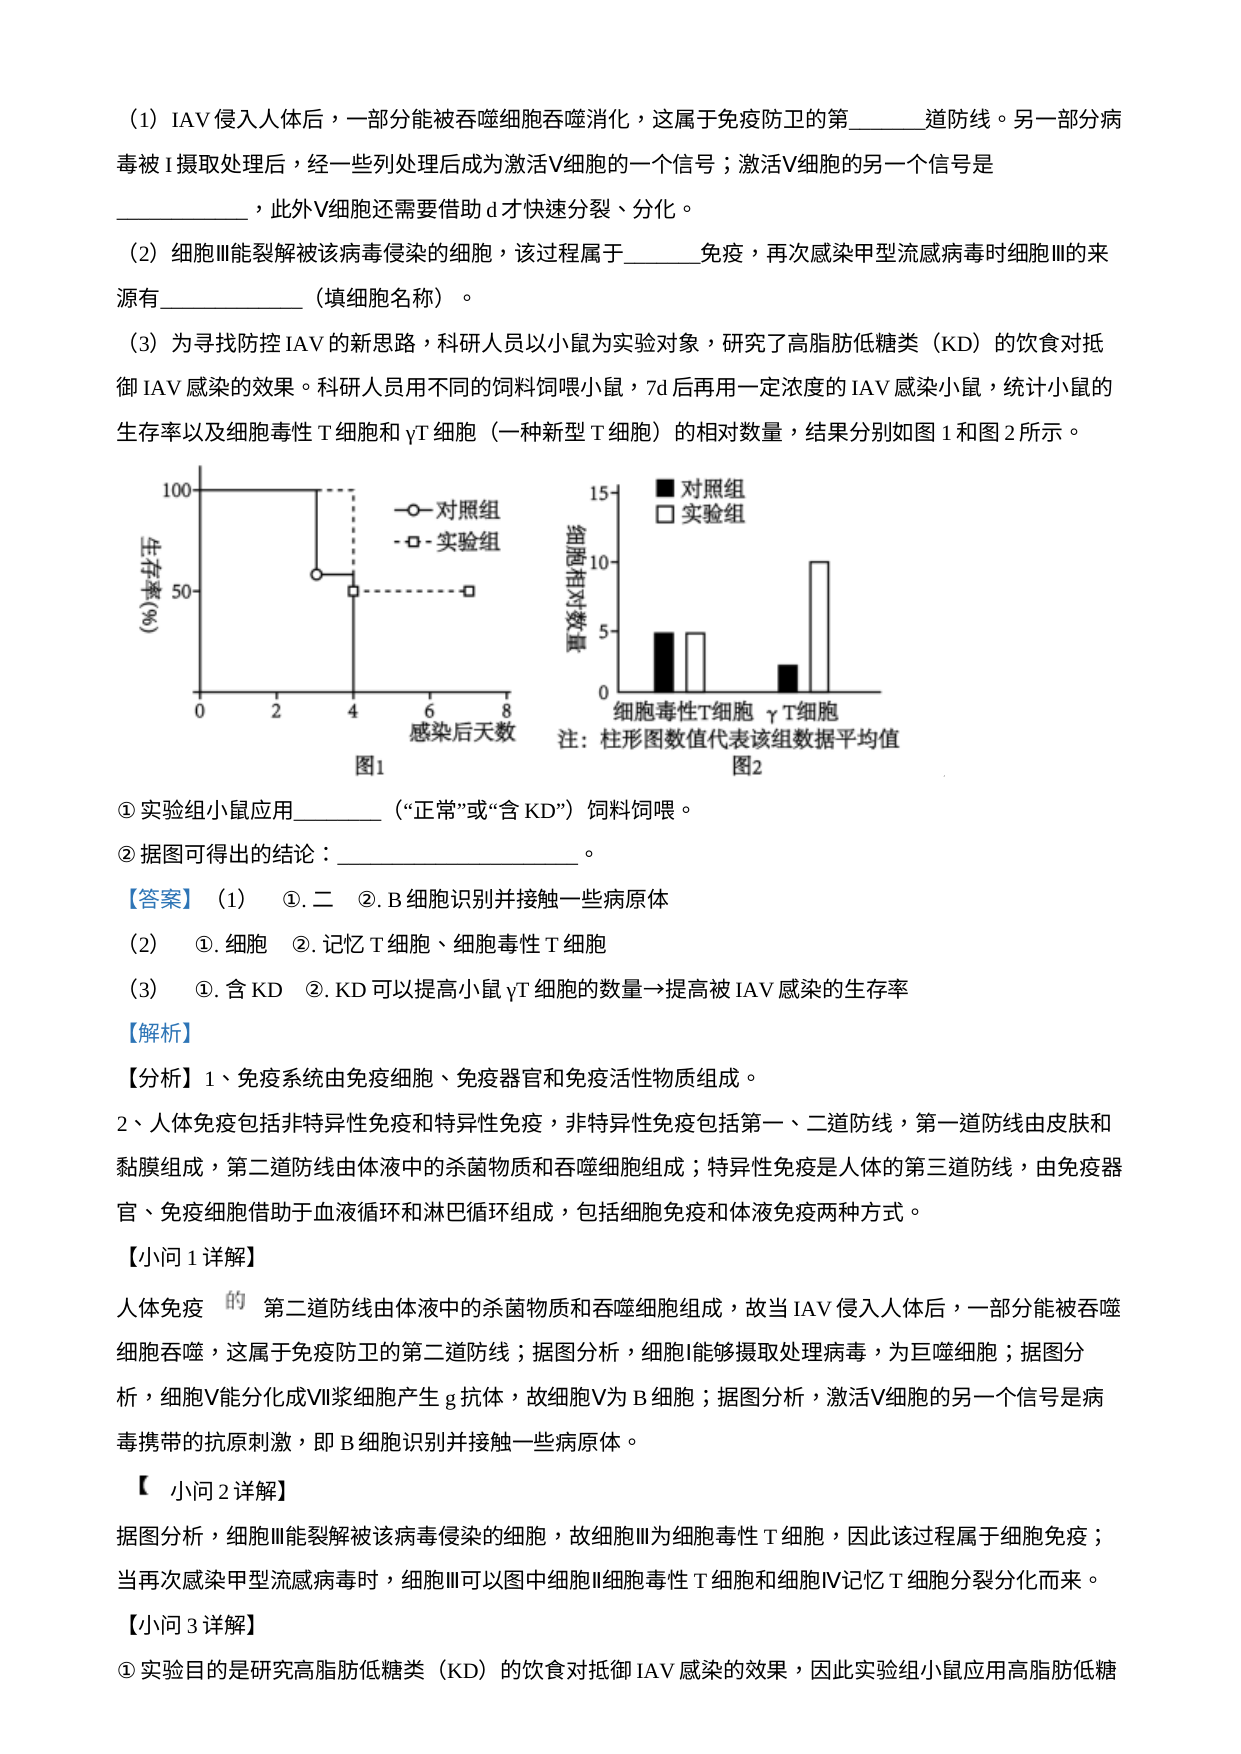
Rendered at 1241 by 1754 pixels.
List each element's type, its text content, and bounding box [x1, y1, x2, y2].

text 【小问1详解】 [117, 1242, 1123, 1271]
picture [135, 1471, 152, 1500]
text 据图分析，细胞Ⅲ能裂解被该病毒侵染的细胞，故细胞Ⅲ为细胞毒性T细胞，因此该过程属于细胞免疫；当再次感染甲型流感病毒时，细胞Ⅲ可以图中细胞Ⅱ细胞毒性T细胞和细胞Ⅳ记忆T细胞分裂分化而来。 [117, 1521, 1123, 1595]
text （3） ①. 含KD ②. KD可以提高小鼠γT细胞的数量→提高被IAV感染的生存率 [117, 973, 1123, 1003]
picture [135, 461, 906, 781]
picture [223, 1286, 245, 1316]
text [117, 1655, 1123, 1684]
text （1）IAV侵入人体后，一部分能被吞噬细胞吞噬消化，这属于免疫防卫的第_______道防线。另一部分病毒被I摄取处理后，经一些列处理后成为激活Ⅴ细胞的一个信号；激活Ⅴ细胞的另一个信号是____________，此外Ⅴ细胞还需要借助d才快速分裂、分化。 [117, 104, 1123, 223]
text 2、人体免疫包括非特异性免疫和特异性免疫，非特异性免疫包括第一、二道防线，第一道防线由皮肤和黏膜组成，第二道防线由体液中的杀菌物质和吞噬细胞组成；特异性免疫是人体的第三道防线，由免疫器官、免疫细胞借助于血液循环和淋巴循环组成，包括细胞免疫和体液免疫两种方式。 [117, 1108, 1123, 1227]
text （2） ①. 细胞 ②. 记忆T细胞、细胞毒性T细胞 [117, 929, 1123, 959]
text （2）细胞Ⅲ能裂解被该病毒侵染的细胞，该过程属于_______免疫，再次感染甲型流感病毒时细胞Ⅲ的来源有_____________（填细胞名称）。 [117, 238, 1123, 313]
text 小问2详解】 [117, 1471, 1123, 1506]
text ②据图可得出的结论：______________________。 [117, 839, 1123, 869]
text 【分析】1、免疫系统由免疫细胞、免疫器官和免疫活性物质组成。 [117, 1063, 1123, 1093]
text 【解析】 [117, 1018, 1123, 1048]
text ①实验组小鼠应用________（“正常”或“含KD”）饲料饲喂。 [117, 795, 1123, 824]
text 人体免疫第二道防线由体液中的杀菌物质和吞噬细胞组成，故当IAV侵入人体后，一部分能被吞噬细胞吞噬，这属于免疫防卫的第二道防线；据图分析，细胞Ⅰ能够摄取处理病毒，为巨噬细胞；据图分析，细胞Ⅴ能分化成Ⅶ浆细胞产生g抗体，故细胞Ⅴ为B细胞；据图分析，激活Ⅴ细胞的另一个信号是病毒携带的抗原刺激，即B细胞识别并接触一些病原体。 [117, 1286, 1123, 1456]
text （3）为寻找防控IAV的新思路，科研人员以小鼠为实验对象，研究了高脂肪低糖类（KD）的饮食对抵御IAV感染的效果。科研人员用不同的饲料饲喂小鼠，7d后再用一定浓度的IAV感染小鼠，统计小鼠的生存率以及细胞毒性T细胞和γT细胞（一种新型T细胞）的相对数量，结果分别如图1和图2所示。 [117, 328, 1123, 447]
text 【小问3详解】 [117, 1610, 1123, 1640]
text 【答案】（1） ①. 二 ②. B细胞识别并接触一些病原体 [117, 884, 1123, 914]
